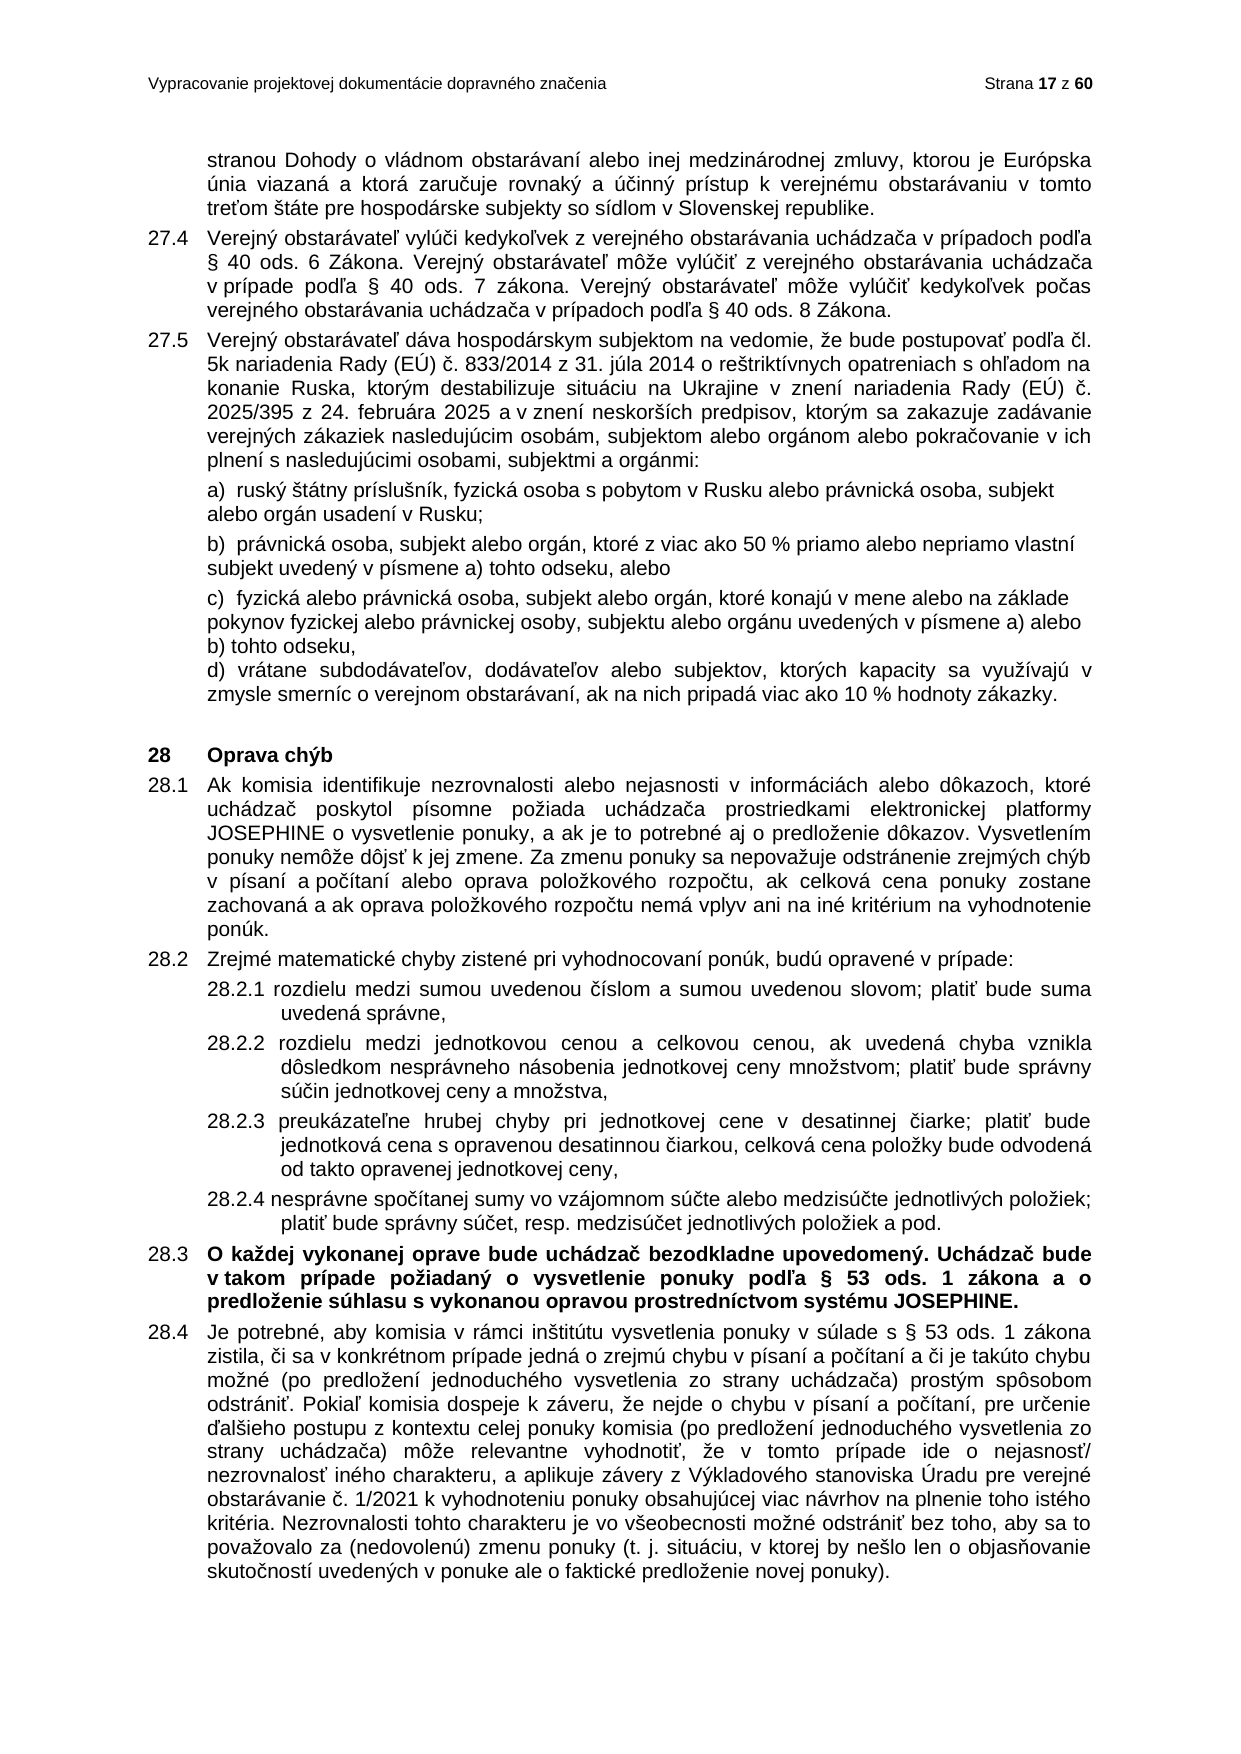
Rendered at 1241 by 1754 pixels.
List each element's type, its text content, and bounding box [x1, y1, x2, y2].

text 28.2.2 rozdielu medzi jednotkovou cenou a celkovou cenou, ak uvedená chyba vznikla dôsledkom nesprávneho násobenia jednotkovej ceny množstvom; platiť bude správny súčin jednotkovej ceny a množstva, [207, 1031, 1092, 1103]
text d) vrátane subdodávateľov, dodávateľov alebo subjektov, ktorých kapacity sa využívajú v zmysle smerníc o verejnom obstarávaní, ak na nich pripadá viac ako 10 % hodnoty zákazky. [207, 658, 1092, 706]
list Je potrebné, aby komisia v rámci inštitútu vysvetlenia ponuky v súlade s § 53 ods. 1 zákona zistila, či sa v konkrétnom prípade jedná o zrejmú chybu v písaní a počítaní a či je takúto chybu možné (po predložení jednoduchého vysvetlenia zo strany uchádzača) prostým spôsobom odstrániť. Pokiaľ komisia dospeje k záveru, že nejde o chybu v písaní a počítaní, pre určenie ďalšieho postupu z kontextu celej ponuky komisia (po predložení jednoduchého vysvetlenia zo strany uchádzača) môže relevantne vyhodnotiť, že v tomto prípade ide o nejasnosť/ nezrovnalosť iného charakteru, a aplikuje závery z Výkladového stanoviska Úradu pre verejné obstarávanie č. 1/2021 k vyhodnoteniu ponuky obsahujúcej viac návrhov na plnenie toho istého kritéria. Nezrovnalosti tohto charakteru je vo všeobecnosti možné odstrániť bez toho, aby sa to považovalo za (nedovolenú) zmenu ponuky (t. j. situáciu, v ktorej by nešlo len o objasňovanie skutočností uvedených v ponuke ale o faktické predloženie novej ponuky). [148, 1319, 1092, 1583]
list Oprava chýb [148, 742, 1092, 766]
list O každej vykonanej oprave bude uchádzač bezodkladne upovedomený. Uchádzač bude v takom prípade požiadaný o vysvetlenie ponuky podľa § 53 ods. 1 zákona a o predloženie súhlasu s vykonanou opravou prostredníctvom systému JOSEPHINE. [148, 1241, 1092, 1313]
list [148, 148, 1092, 219]
text 28.2.1 rozdielu medzi sumou uvedenou číslom a sumou uvedenou slovom; platiť bude suma uvedená správne, [207, 977, 1092, 1025]
list Ak komisia identifikuje nezrovnalosti alebo nejasnosti v informáciách alebo dôkazoch, ktoré uchádzač poskytol písomne požiada uchádzača prostriedkami elektronickej platformy JOSEPHINE o vysvetlenie ponuky, a ak je to potrebné aj o predloženie dôkazov. Vysvetlením ponuky nemôže dôjsť k jej zmene. Za zmenu ponuky sa nepovažuje odstránenie zrejmých chýb v písaní a počítaní alebo oprava položkového rozpočtu, ak celková cena ponuky zostane zachovaná a ak oprava položkového rozpočtu nemá vplyv ani na iné kritérium na vyhodnotenie ponúk. [148, 773, 1092, 940]
list Verejný obstarávateľ dáva hospodárskym subjektom na vedomie, že bude postupovať podľa čl. 5k nariadenia Rady (EÚ) č. 833/2014 z 31. júla 2014 o reštriktívnych opatreniach s ohľadom na konanie Ruska, ktorým destabilizuje situáciu na Ukrajine v znení nariadenia Rady (EÚ) č. 2025/395 z 24. februára 2025 a v znení neskorších predpisov, ktorým sa zakazuje zadávanie verejných zákaziek nasledujúcim osobám, subjektom alebo orgánom alebo pokračovanie v ich plnení s nasledujúcimi osobami, subjektmi a orgánmi: [148, 328, 1092, 472]
text 28.2.4 nesprávne spočítanej sumy vo vzájomnom súčte alebo medzisúčte jednotlivých položiek; platiť bude správny súčet, resp. medzisúčet jednotlivých položiek a pod. [207, 1187, 1092, 1235]
list Zrejmé matematické chyby zistené pri vyhodnocovaní ponúk, budú opravené v prípade: [148, 947, 1092, 971]
text b) právnická osoba, subjekt alebo orgán, ktoré z viac ako 50 % priamo alebo nepriamo vlastní subjekt uvedený v písmene a) tohto odseku, alebo [207, 532, 1092, 580]
text 28.2.3 preukázateľne hrubej chyby pri jednotkovej cene v desatinnej čiarke; platiť bude jednotková cena s opravenou desatinnou čiarkou, celková cena položky bude odvodená od takto opravenej jednotkovej ceny, [207, 1109, 1092, 1181]
text a) ruský štátny príslušník, fyzická osoba s pobytom v Rusku alebo právnická osoba, subjekt alebo orgán usadení v Rusku; [207, 478, 1092, 526]
list Verejný obstarávateľ vylúči kedykoľvek z verejného obstarávania uchádzača v prípadoch podľa § 40 ods. 6 Zákona. Verejný obstarávateľ môže vylúčiť z verejného obstarávania uchádzača v prípade podľa § 40 ods. 7 zákona. Verejný obstarávateľ môže vylúčiť kedykoľvek počas verejného obstarávania uchádzača v prípadoch podľa § 40 ods. 8 Zákona. [148, 226, 1092, 322]
text c) fyzická alebo právnická osoba, subjekt alebo orgán, ktoré konajú v mene alebo na základe pokynov fyzickej alebo právnickej osoby, subjektu alebo orgánu uvedených v písmene a) alebo b) tohto odseku, [207, 586, 1092, 658]
